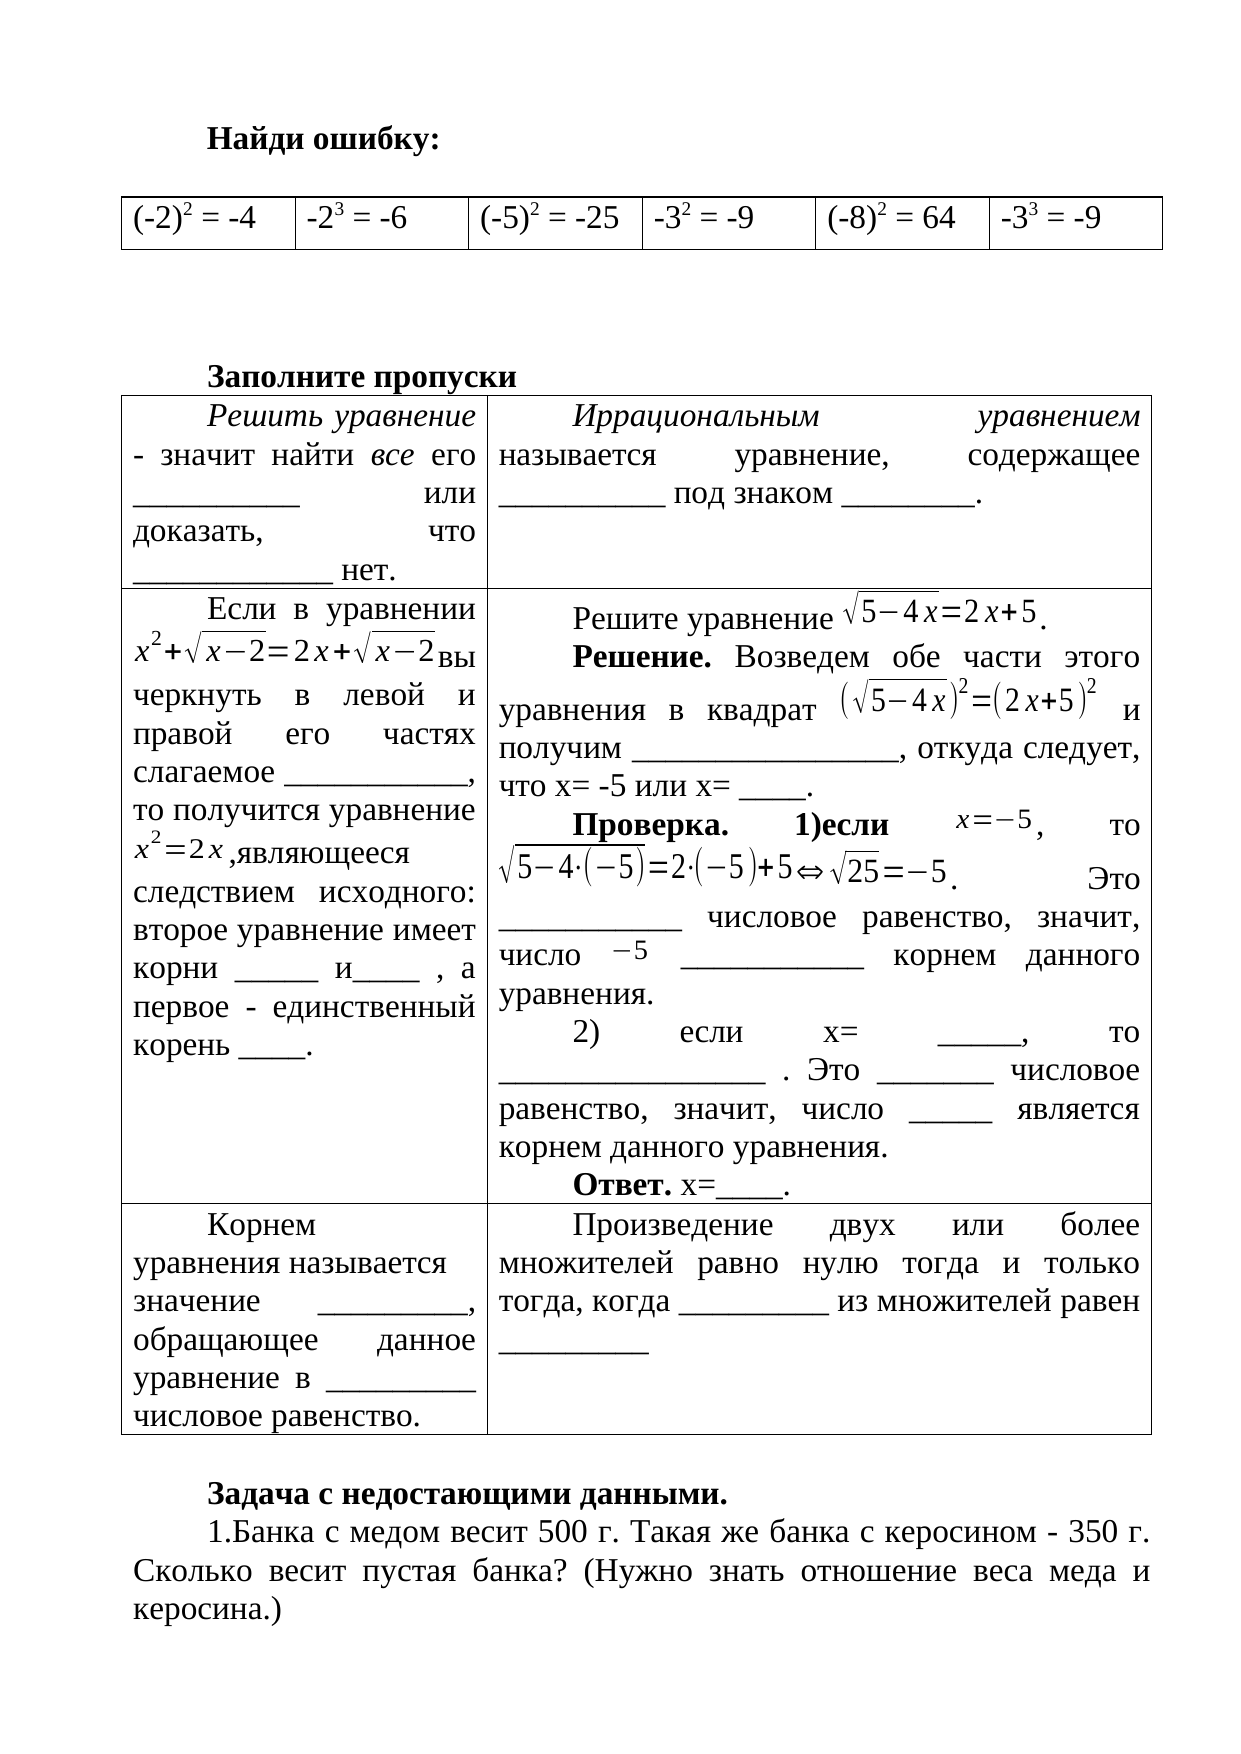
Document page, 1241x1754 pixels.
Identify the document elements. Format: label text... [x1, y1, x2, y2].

table_cell Если в уравнениивычеркнуть в левой и правой его частях слагаемое ___________, то получится уравнение ,являющееся следствием исходного: второе уравнение имеет корни _____ и____ , а первое - единственный корень ____. [122, 589, 487, 1203]
text Найди ошибку: [133, 118, 1152, 156]
text Задача с недостающими данными. [133, 1473, 1152, 1512]
table_cell Произведение двух или более множителей равно нулю тогда и только тогда, когда _________ из множителей равен _________ [488, 1204, 1151, 1434]
text 1.Банка с медом весит 500 г. Такая же банка с керосином - 350 г. Сколько весит пустая банка? (Нужно знать отношение веса меда и керосина.) [133, 1512, 1152, 1627]
table_header -33 = -9 [990, 198, 1162, 249]
table_header (-5)2 = -25 [469, 198, 642, 249]
table_header -23 = -6 [296, 198, 468, 249]
text Заполните пропуски [133, 356, 1152, 395]
table_header Решить уравнение - значит найти все его __________ или доказать, что ____________ нет. [122, 396, 487, 587]
table_cell Корнем уравнения называется значение _________, обращающее данное уравнение в _________ числовое равенство. [122, 1204, 487, 1434]
table_header (-2)2 = -4 [122, 198, 295, 249]
table_cell Решите уравнение . Решение. Возведем обе части этого уравнения в квадрат и получим ________________, откуда следует, что х= -5 или х= ____. Проверка. 1)если , то . Это ___________ числовое равенство, значит, число ___________ корнем данного уравнения. 2) если х= _____, то ________________ . Это _______ числовое равенство, значит, число _____ является корнем данного уравнения. Ответ. х=____. [488, 589, 1151, 1203]
table_header (-8)2 = 64 [816, 198, 989, 249]
table_header -32 = -9 [643, 198, 815, 249]
table_header Иррациональным уравнением называется уравнение, содержащее __________ под знаком ________. [488, 396, 1151, 587]
